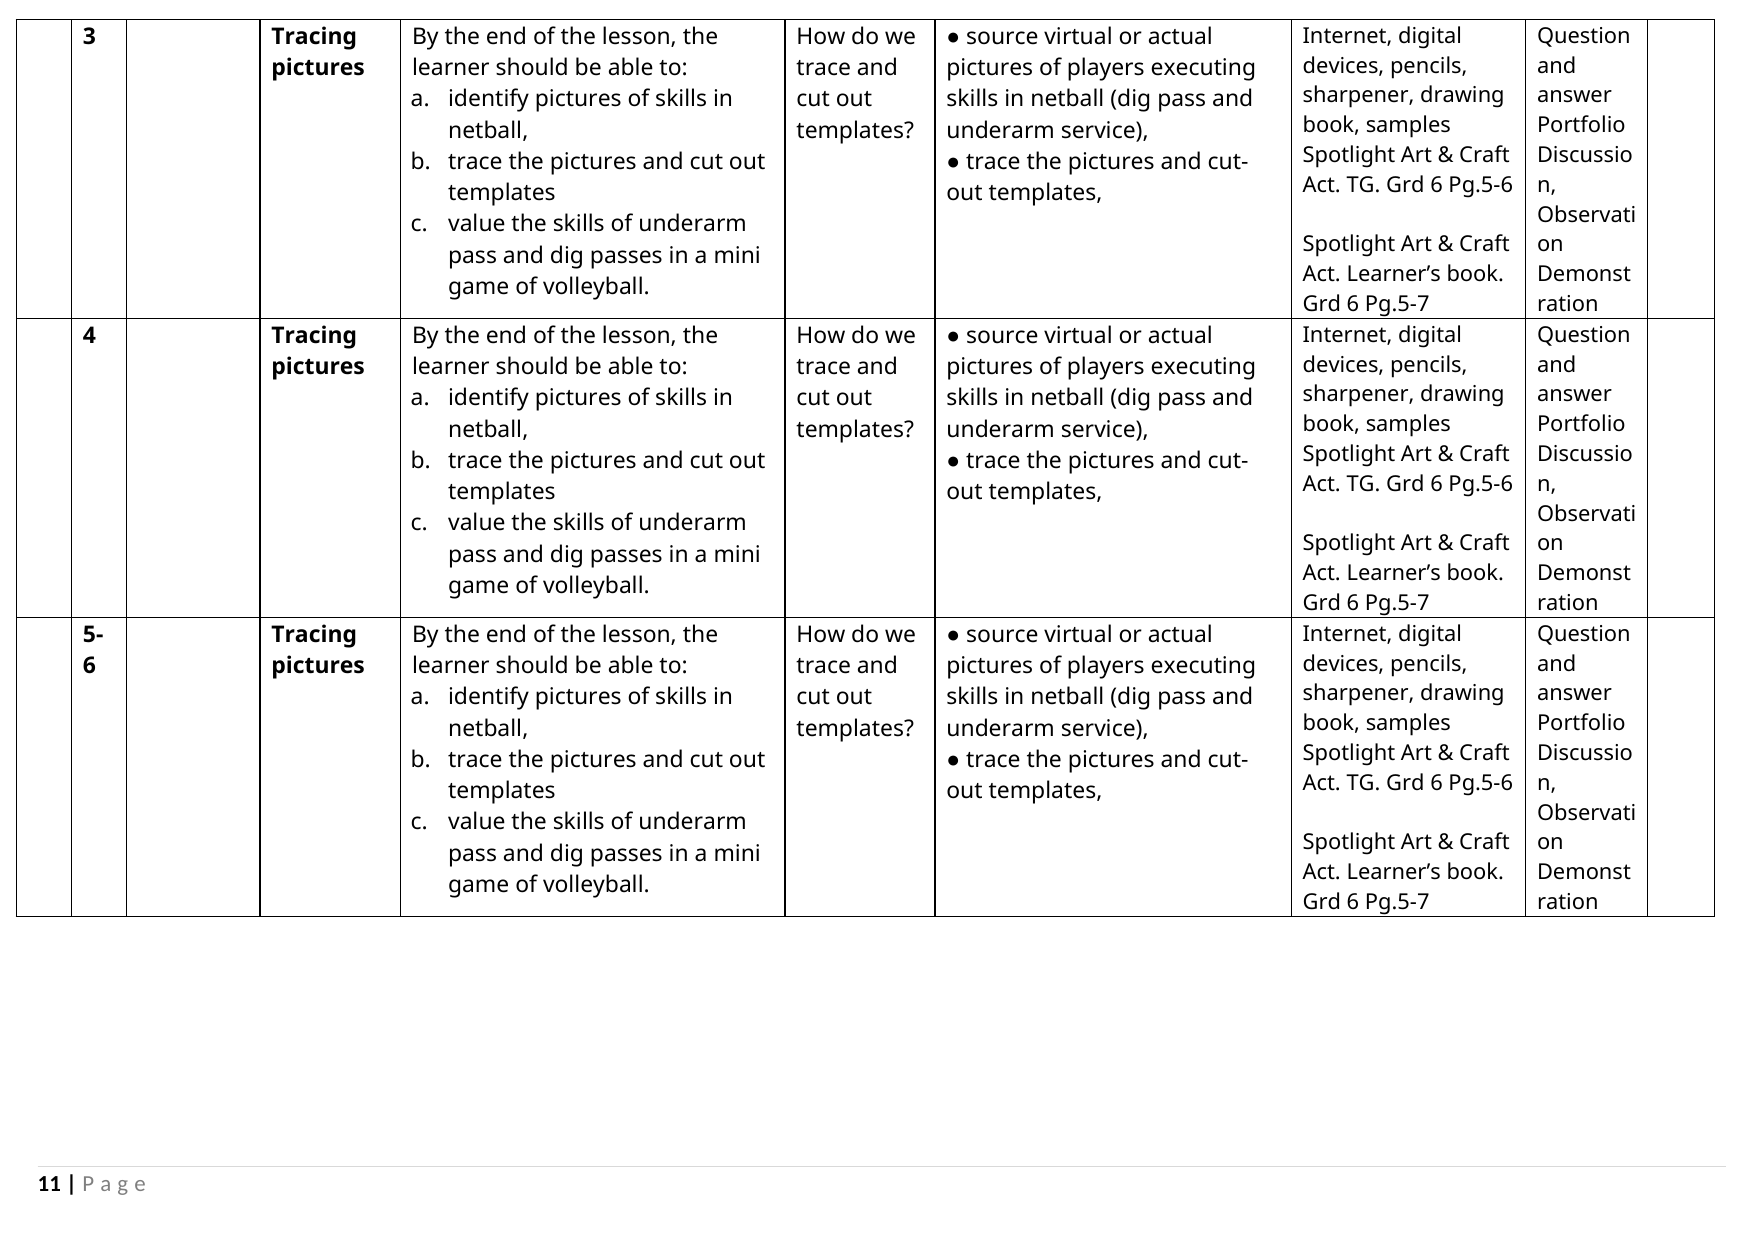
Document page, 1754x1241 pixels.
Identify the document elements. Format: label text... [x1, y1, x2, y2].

table_cell [17, 618, 71, 916]
table_cell [17, 20, 71, 318]
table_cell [1526, 20, 1647, 318]
table_cell 3 [72, 20, 126, 318]
table_cell 4 [72, 319, 126, 617]
table_cell [127, 20, 259, 318]
table_cell 5-6 [72, 618, 126, 916]
table_cell [17, 319, 71, 617]
table_cell Tracing pictures [261, 20, 400, 318]
table_cell Tracing pictures [261, 319, 400, 617]
table_cell By the end of the lesson, the learner should be able to: identify pictures of skills in netball, trace the pictures and cut out templates value the skills of underarm pass and dig passes in a mini game of volleyball. [401, 618, 784, 916]
table_cell Question and answer Portfolio Discussion, Observation Demonstration [1526, 319, 1647, 617]
table_cell [127, 618, 259, 916]
table_cell ● source virtual or actual pictures of players executing skills in netball (dig pass and underarm service), ● trace the pictures and cut-out templates, [936, 618, 1291, 916]
table_cell Tracing pictures [261, 618, 400, 916]
table_cell By the end of the lesson, the learner should be able to: identify pictures of skills in netball, trace the pictures and cut out templates value the skills of underarm pass and dig passes in a mini game of volleyball. [401, 319, 784, 617]
table_cell [1648, 618, 1714, 916]
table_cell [1526, 618, 1647, 916]
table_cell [1292, 20, 1525, 318]
table_cell How do we trace and cut out templates? [786, 20, 934, 318]
table_cell ● source virtual or actual pictures of players executing skills in netball (dig pass and underarm service), ● trace the pictures and cut-out templates, [936, 20, 1291, 318]
table_cell [1648, 319, 1714, 617]
table_cell By the end of the lesson, the learner should be able to: identify pictures of skills in netball, trace the pictures and cut out templates value the skills of underarm pass and dig passes in a mini game of volleyball. [401, 20, 784, 318]
table_cell How do we trace and cut out templates? [786, 618, 934, 916]
table_cell How do we trace and cut out templates? [786, 319, 934, 617]
table_cell [127, 319, 259, 617]
table_cell [1648, 20, 1714, 318]
table_cell ● source virtual or actual pictures of players executing skills in netball (dig pass and underarm service), ● trace the pictures and cut-out templates, [936, 319, 1291, 617]
